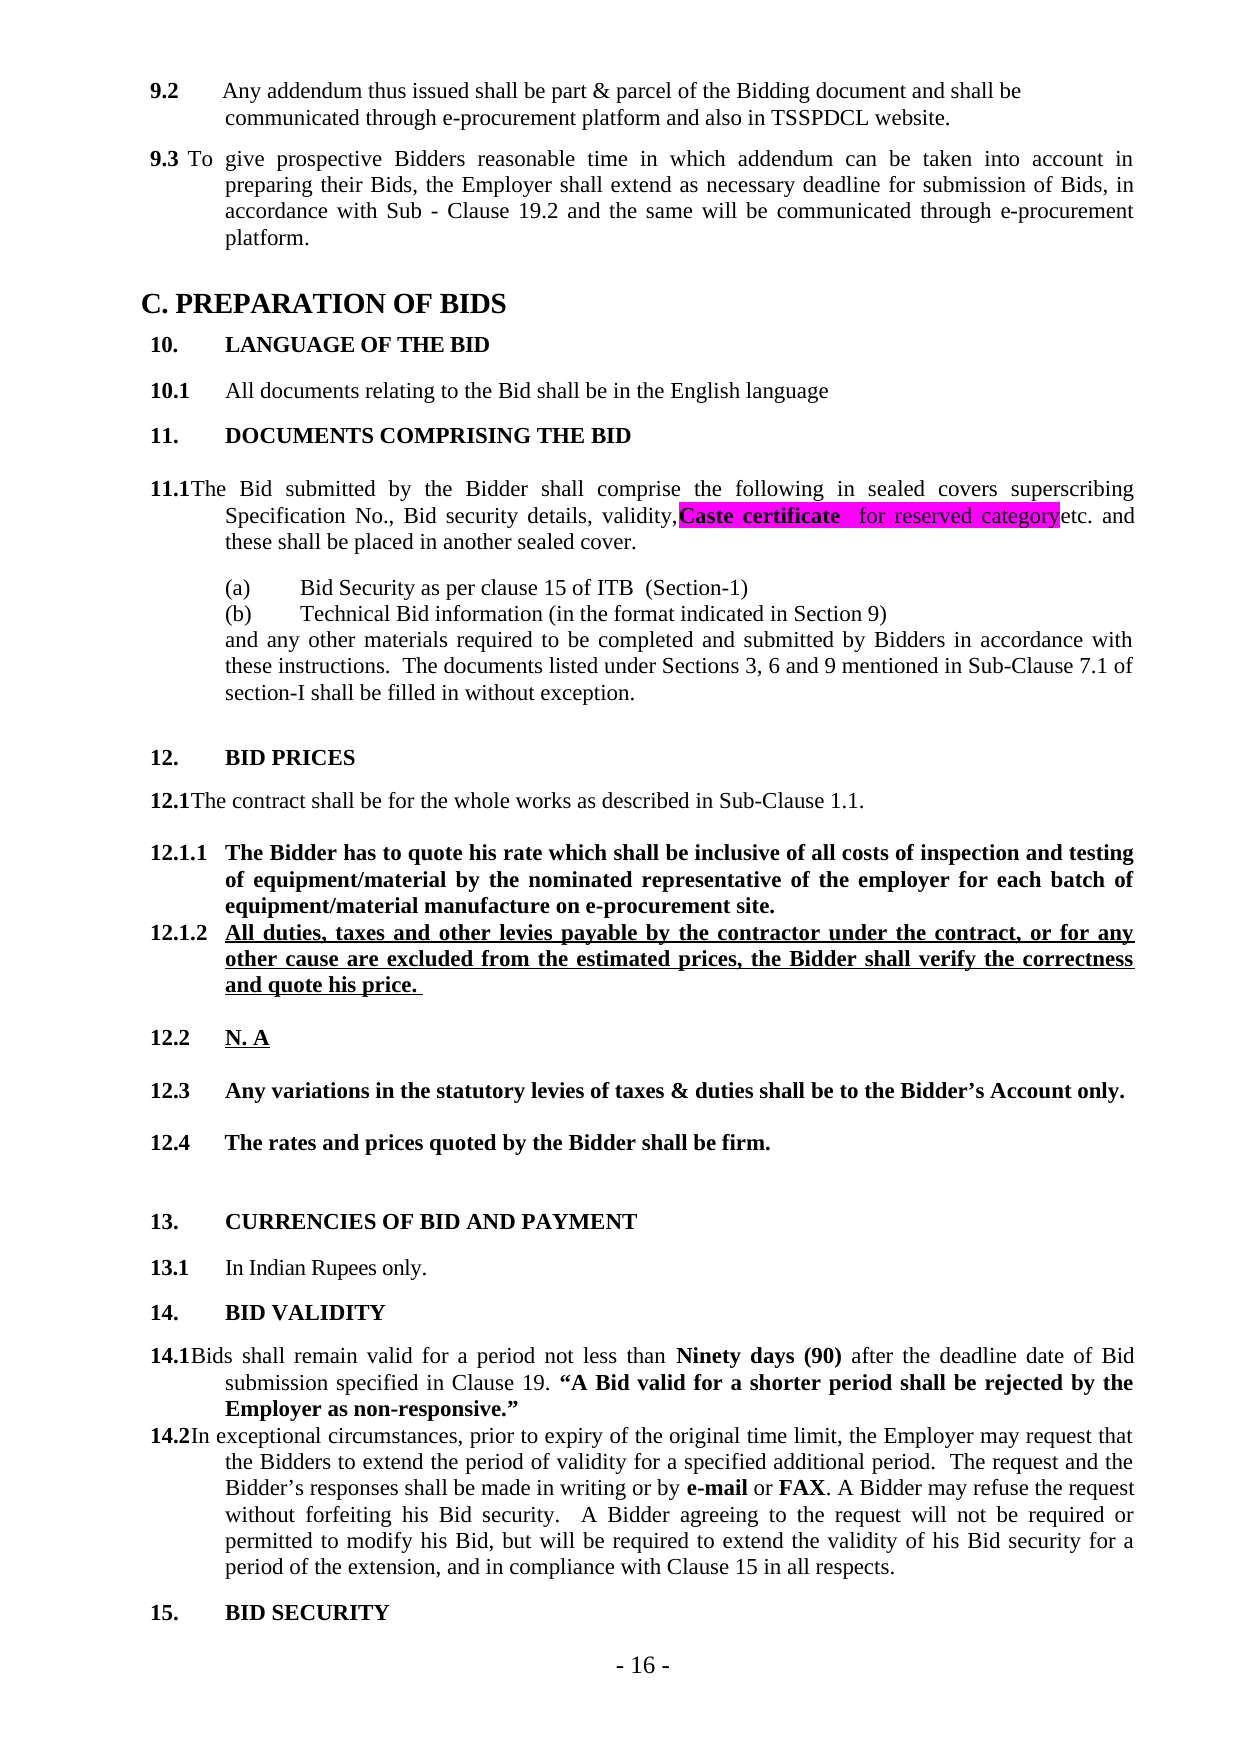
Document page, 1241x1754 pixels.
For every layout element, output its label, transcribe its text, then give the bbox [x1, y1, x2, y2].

list The Bid submitted by the Bidder shall comprise the following in sealed covers superscribing Specification No., Bid security details, validity,Caste certificate for reserved categoryetc. and these shall be placed in another sealed cover. [150, 475, 1135, 554]
text 10.1 All documents relating to the Bid shall be in the English language [150, 377, 1135, 403]
text 10. LANGUAGE OF THE BID [150, 332, 1135, 358]
text 15. BID SECURITY [150, 1599, 1135, 1625]
list To give prospective Bidders reasonable time in which addendum can be taken into account in preparing their Bids, the Employer shall extend as necessary deadline for submission of Bids, in accordance with Sub - Clause 19.2 and the same will be communicated through e-procurement platform. [150, 145, 1135, 250]
text C. PREPARATION OF BIDS [141, 286, 1135, 319]
text 12. BID PRICES [150, 744, 1135, 770]
list Bids shall remain valid for a period not less than Ninety days (90) after the deadline date of Bid submission specified in Clause 19. “A Bid valid for a shorter period shall be rejected by the Employer as non-responsive.” [150, 1343, 1135, 1422]
text 13.1 In Indian Rupees only. [150, 1254, 1135, 1280]
text and any other materials required to be completed and submitted by Bidders in accordance with these instructions. The documents listed under Sections 3, 6 and 9 mentioned in Sub-Clause 7.1 of section-I shall be filled in without exception. [225, 626, 1135, 705]
list The Bidder has to quote his rate which shall be inclusive of all costs of inspection and testing of equipment/material by the nominated representative of the employer for each batch of equipment/material manufacture on e-procurement site. [150, 839, 1135, 918]
list The contract shall be for the whole works as described in Sub-Clause 1.1. [150, 787, 1135, 813]
text communicated through e-procurement platform and also in TSSPDCL website. [225, 104, 1135, 130]
text 14. BID VALIDITY [150, 1299, 1135, 1326]
list Technical Bid information (in the format indicated in Section 9) [225, 600, 1135, 626]
list In exceptional circumstances, prior to expiry of the original time limit, the Employer may request that the Bidders to extend the period of validity for a specified additional period. The request and the Bidder’s responses shall be made in writing or by e-mail or FAX. A Bidder may refuse the request without forfeiting his Bid security. A Bidder agreeing to the request will not be required or permitted to modify his Bid, but will be required to extend the validity of his Bid security for a period of the extension, and in compliance with Clause 15 in all respects. [150, 1422, 1135, 1580]
list All duties, taxes and other levies payable by the contractor under the contract, or for any other cause are excluded from the estimated prices, the Bidder shall verify the correctness and quote his price. [150, 918, 1135, 998]
list Any addendum thus issued shall be part & parcel of the Bidding document and shall be [150, 78, 1135, 104]
text 12.3 Any variations in the statutory levies of taxes & duties shall be to the Bidder’s Account only. [150, 1077, 1135, 1103]
text 12.4 The rates and prices quoted by the Bidder shall be firm. [150, 1129, 1135, 1156]
text 11. DOCUMENTS COMPRISING THE BID [150, 423, 1135, 449]
text 12.2 N. A [150, 1024, 1135, 1050]
list Bid Security as per clause 15 of ITB (Section-1) [225, 573, 1135, 600]
text 13. CURRENCIES OF BID AND PAYMENT [150, 1208, 1135, 1235]
